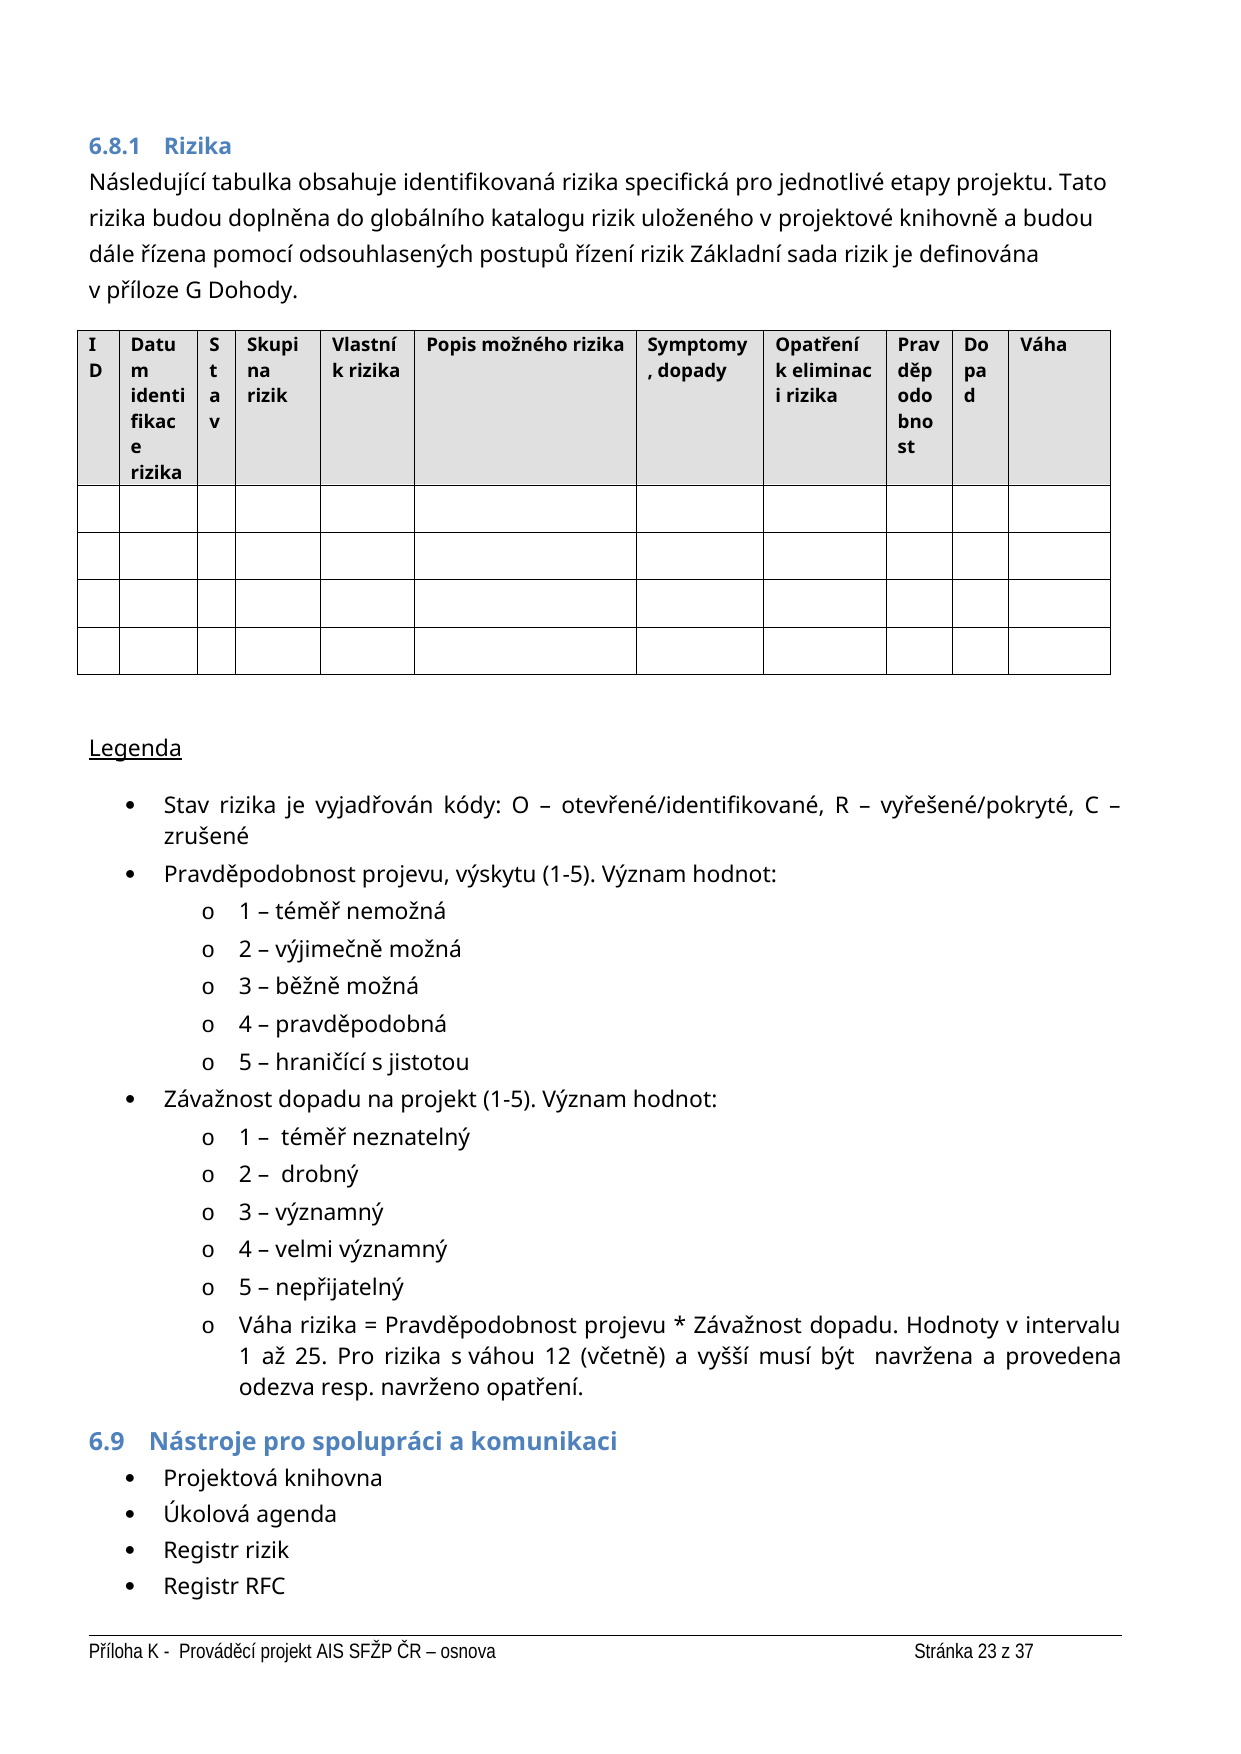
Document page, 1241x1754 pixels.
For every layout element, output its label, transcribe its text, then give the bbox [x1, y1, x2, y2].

table_cell [1009, 486, 1110, 532]
table_cell [78, 580, 119, 627]
table_cell [1009, 533, 1110, 579]
table_header Datum identifikace rizika [120, 331, 197, 484]
table_cell [198, 486, 235, 532]
table_header Stav [198, 331, 235, 484]
list 2 – drobný [201, 1158, 1122, 1189]
list 5 – nepřijatelný [201, 1271, 1122, 1302]
list 2 – výjimečně možná [201, 933, 1122, 964]
list Úkolová agenda [126, 1498, 1122, 1529]
table_cell [120, 486, 197, 532]
list Registr RFC [126, 1570, 1122, 1601]
table_cell [78, 486, 119, 532]
list Pravděpodobnost projevu, výskytu (1-5). Význam hodnot: [126, 857, 1122, 889]
table_cell [764, 533, 886, 579]
table_cell [198, 580, 235, 627]
text Následující tabulka obsahuje identifikovaná rizika specifická pro jednotlivé etapy projektu. Tato rizika budou doplněna do globálního katalogu rizik uloženého v projektové knihovně a budou dále řízena pomocí odsouhlasených postupů řízení rizik Základní sada rizik je definována v příloze G Dohody. [89, 166, 1122, 305]
table_cell [198, 628, 235, 674]
table_header Popis možného rizika [415, 331, 636, 484]
table_cell [953, 580, 1008, 627]
table_cell [637, 486, 763, 532]
table_header Opatření k eliminaci rizika [764, 331, 886, 484]
table_cell [236, 533, 320, 579]
table_cell [1009, 580, 1110, 627]
list Stav rizika je vyjadřován kódy: O – otevřené/identifikované, R – vyřešené/pokryté, C – zrušené [126, 789, 1122, 851]
table_cell [887, 533, 952, 579]
table_cell [637, 533, 763, 579]
list 4 – velmi významný [201, 1233, 1122, 1265]
table_cell [78, 533, 119, 579]
table_cell [637, 628, 763, 674]
list 4 – pravděpodobná [201, 1008, 1122, 1039]
table_cell [120, 580, 197, 627]
table_cell [321, 533, 414, 579]
table_cell [120, 628, 197, 674]
list 1 – téměř nemožná [201, 895, 1122, 926]
table_header ID [78, 331, 119, 484]
table_header Pravděpodobnost [887, 331, 952, 484]
table_cell [887, 580, 952, 627]
table_cell [953, 486, 1008, 532]
list Projektová knihovna [126, 1462, 1122, 1494]
text Legenda [89, 732, 1122, 763]
table_cell [1009, 628, 1110, 674]
table_cell [236, 580, 320, 627]
table_cell [953, 628, 1008, 674]
table_cell [236, 628, 320, 674]
list 3 – běžně možná [201, 970, 1122, 1002]
list 3 – významný [201, 1196, 1122, 1227]
table_cell [321, 486, 414, 532]
list 5 – hraničící s jistotou [201, 1045, 1122, 1077]
table_cell [415, 533, 636, 579]
table_cell [321, 628, 414, 674]
table_cell [637, 580, 763, 627]
table_cell [198, 533, 235, 579]
list 1 – téměř neznatelný [201, 1121, 1122, 1152]
subtitle Rizika [89, 130, 1122, 161]
subtitle Nástroje pro spolupráci a komunikaci [89, 1423, 1122, 1457]
table_header Symptomy, dopady [637, 331, 763, 484]
table_cell [887, 628, 952, 674]
table_cell [236, 486, 320, 532]
list Registr rizik [126, 1534, 1122, 1566]
table_cell [764, 580, 886, 627]
table_cell [415, 580, 636, 627]
table_cell [415, 486, 636, 532]
table_cell [887, 486, 952, 532]
table_cell [78, 628, 119, 674]
table_cell [321, 580, 414, 627]
table_cell [764, 628, 886, 674]
table_cell [764, 486, 886, 532]
list Váha rizika = Pravděpodobnost projevu * Závažnost dopadu. Hodnoty v intervalu 1 až 25. Pro rizika s váhou 12 (včetně) a vyšší musí být navržena a provedena odezva resp. navrženo opatření. [201, 1308, 1122, 1402]
table_header Skupina rizik [236, 331, 320, 484]
table_cell [953, 533, 1008, 579]
table_cell [120, 533, 197, 579]
table_header Váha [1009, 331, 1110, 484]
list Závažnost dopadu na projekt (1-5). Význam hodnot: [126, 1083, 1122, 1114]
table_header Dopad [953, 331, 1008, 484]
table_cell [415, 628, 636, 674]
table_header Vlastník rizika [321, 331, 414, 484]
